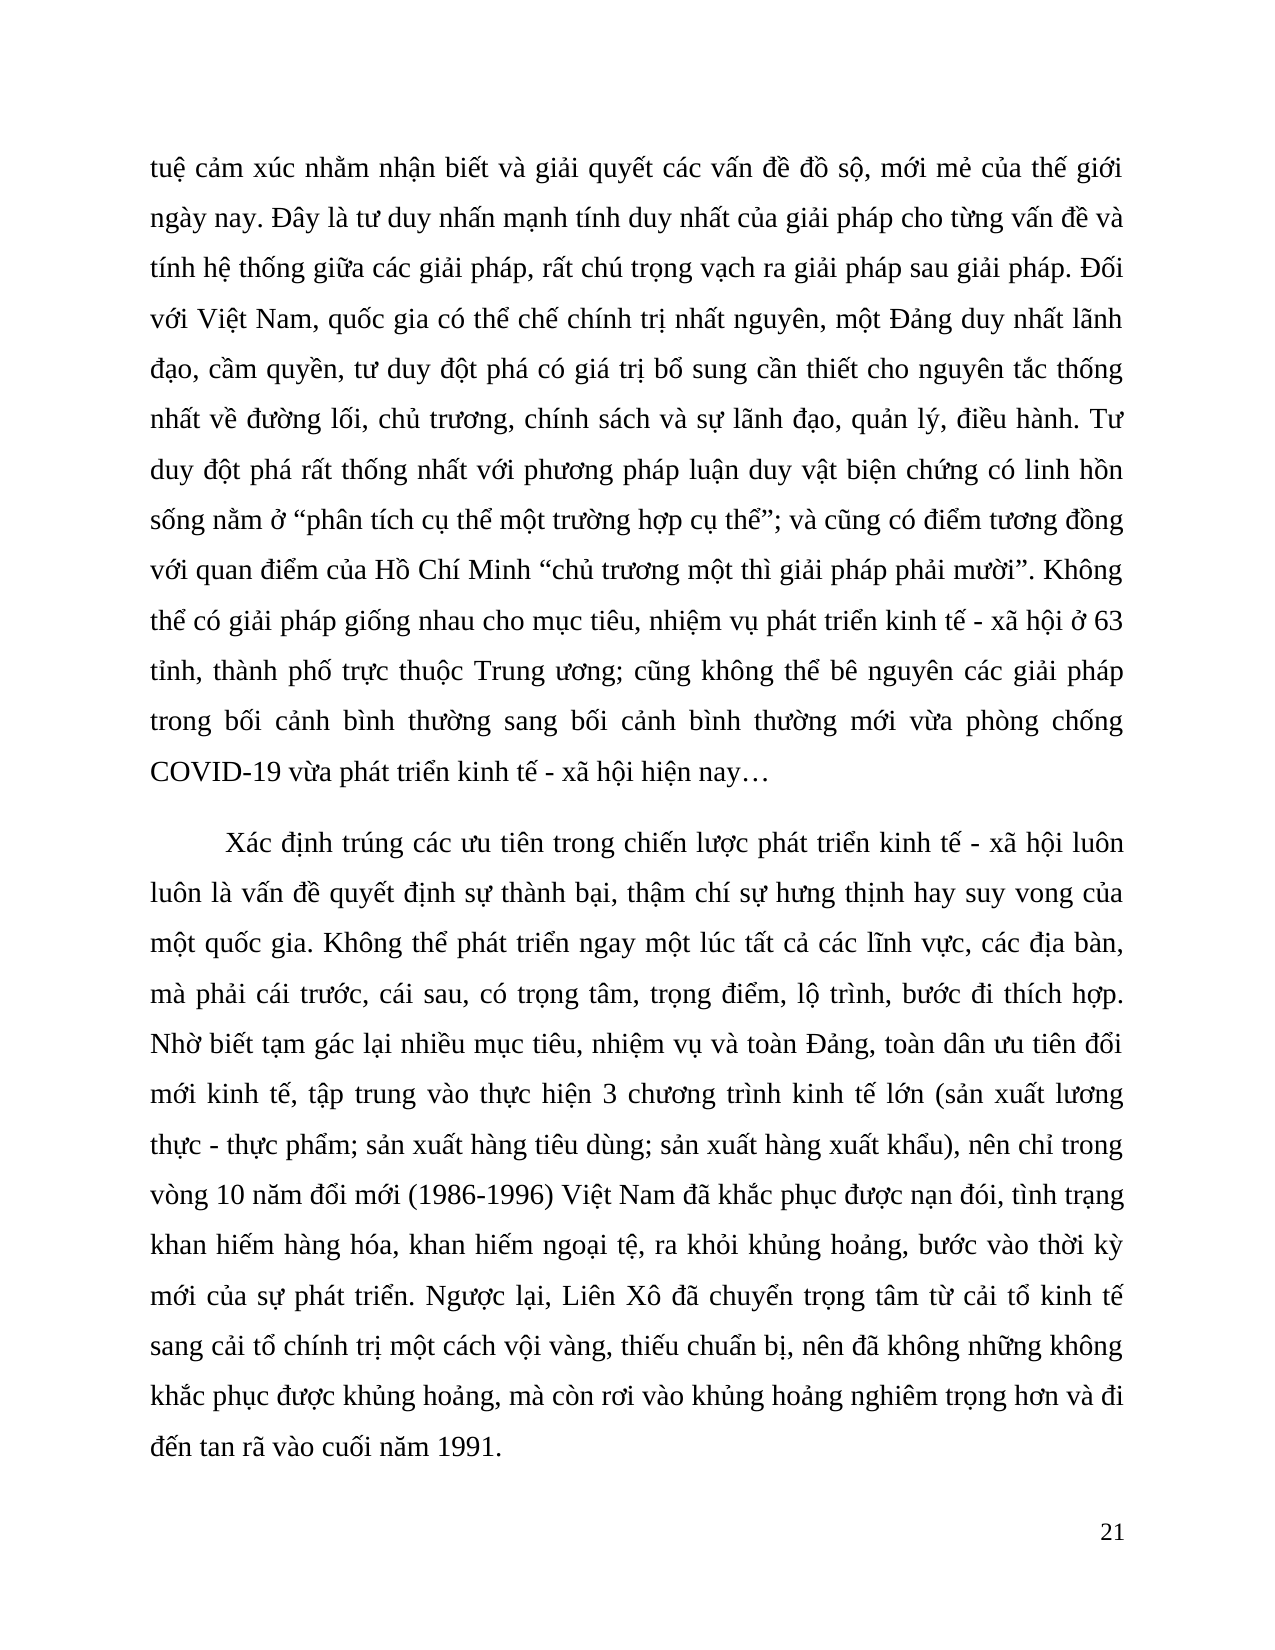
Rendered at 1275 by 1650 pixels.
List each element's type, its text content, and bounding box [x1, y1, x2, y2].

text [150, 150, 1125, 787]
text Xác định trúng các ưu tiên trong chiến lược phát triển kinh tế - xã hội luôn luôn là vấn đề quyết định sự thành bại, thậm chí sự hưng thịnh hay suy vong của một quốc gia. Không thể phát triển ngay một lúc tất cả các lĩnh vực, các địa bàn, mà phải cái trước, cái sau, có trọng tâm, trọng điểm, lộ trình, bước đi thích hợp. Nhờ biết tạm gác lại nhiều mục tiêu, nhiệm vụ và toàn Đảng, toàn dân ưu tiên đổi mới kinh tế, tập trung vào thực hiện 3 chương trình kinh tế lớn (sản xuất lương thực - thực phẩm; sản xuất hàng tiêu dùng; sản xuất hàng xuất khẩu), nên chỉ trong vòng 10 năm đổi mới (1986-1996) Việt Nam đã khắc phục được nạn đói, tình trạng khan hiếm hàng hóa, khan hiếm ngoại tệ, ra khỏi khủng hoảng, bước vào thời kỳ mới của sự phát triển. Ngược lại, Liên Xô đã chuyển trọng tâm từ cải tổ kinh tế sang cải tổ chính trị một cách vội vàng, thiếu chuẩn bị, nên đã không những không khắc phục được khủng hoảng, mà còn rơi vào khủng hoảng nghiêm trọng hơn và đi đến tan rã vào cuối năm 1991. [150, 825, 1125, 1462]
